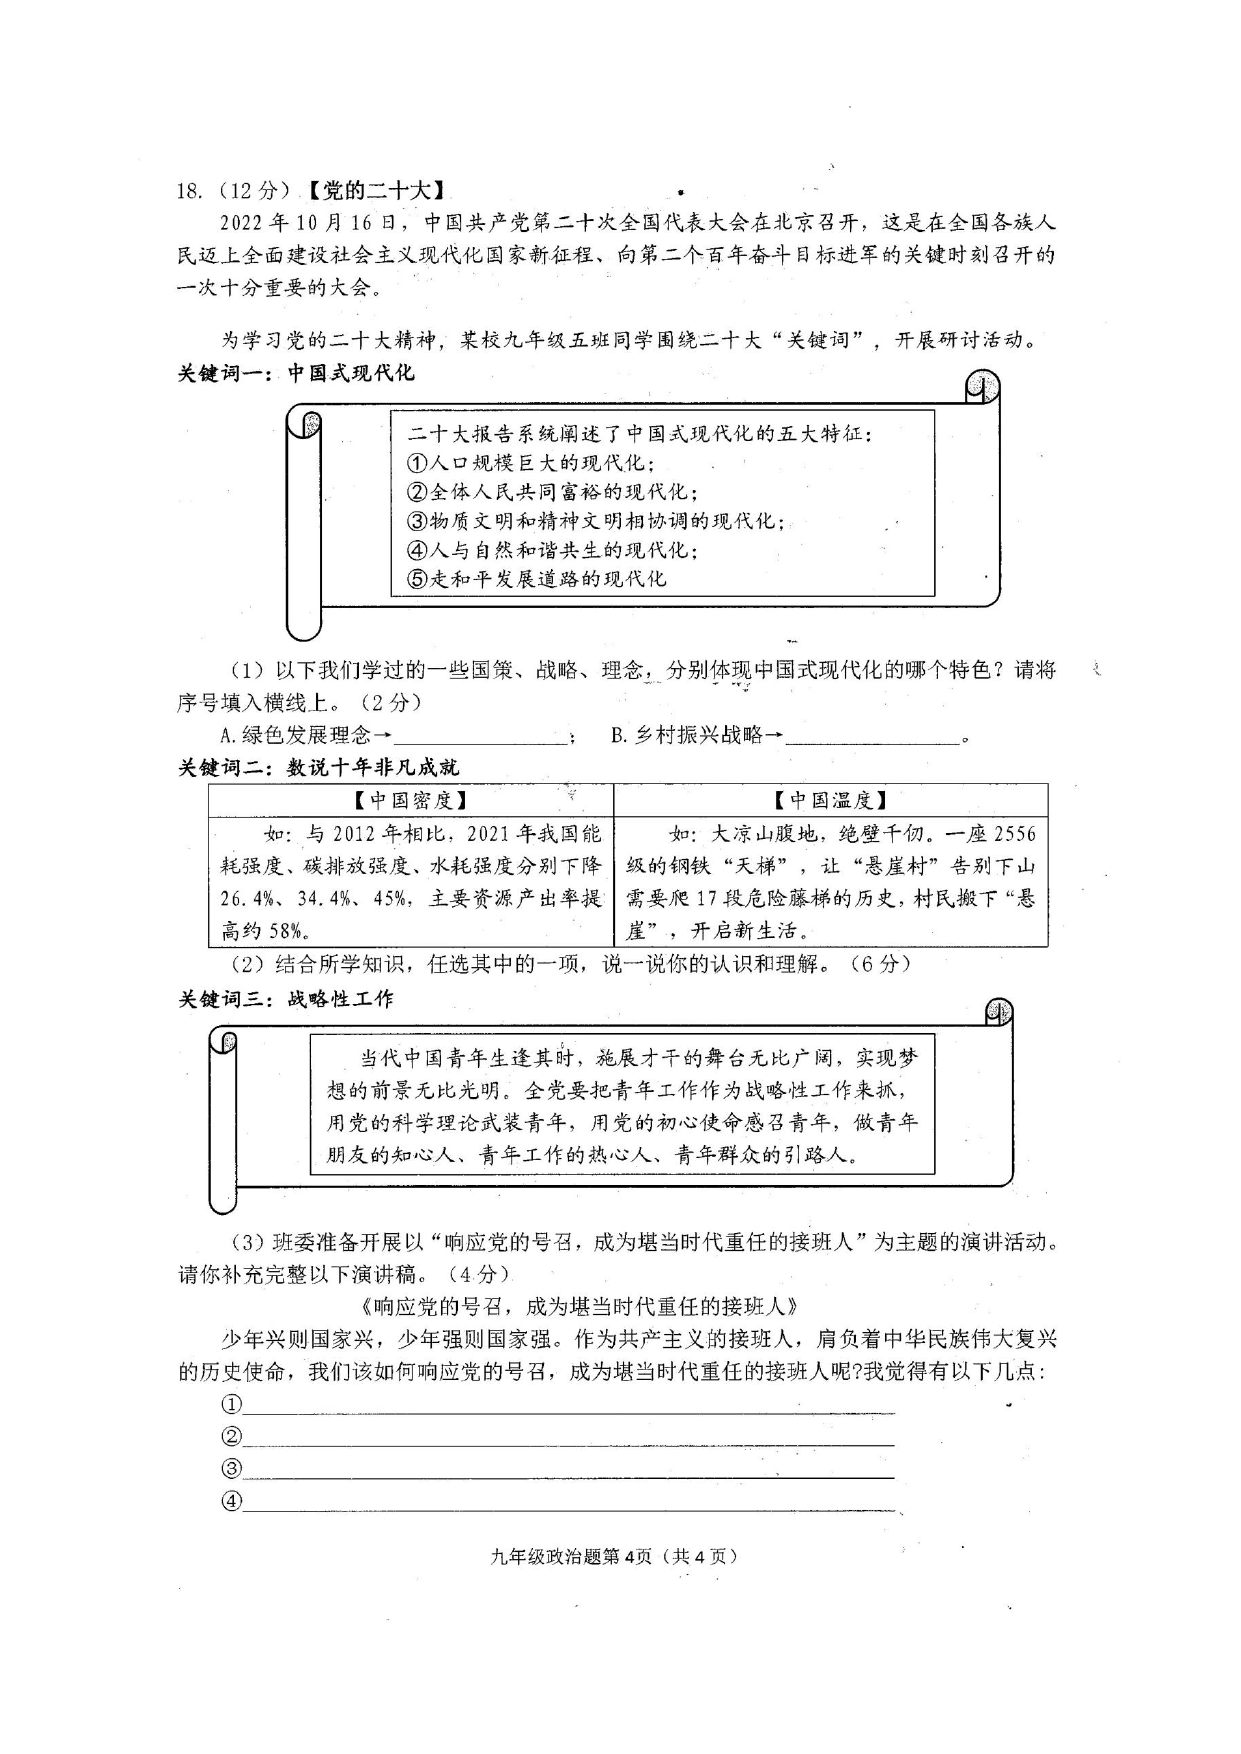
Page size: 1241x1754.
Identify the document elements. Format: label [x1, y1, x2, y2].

picture [118, 129, 1123, 1625]
